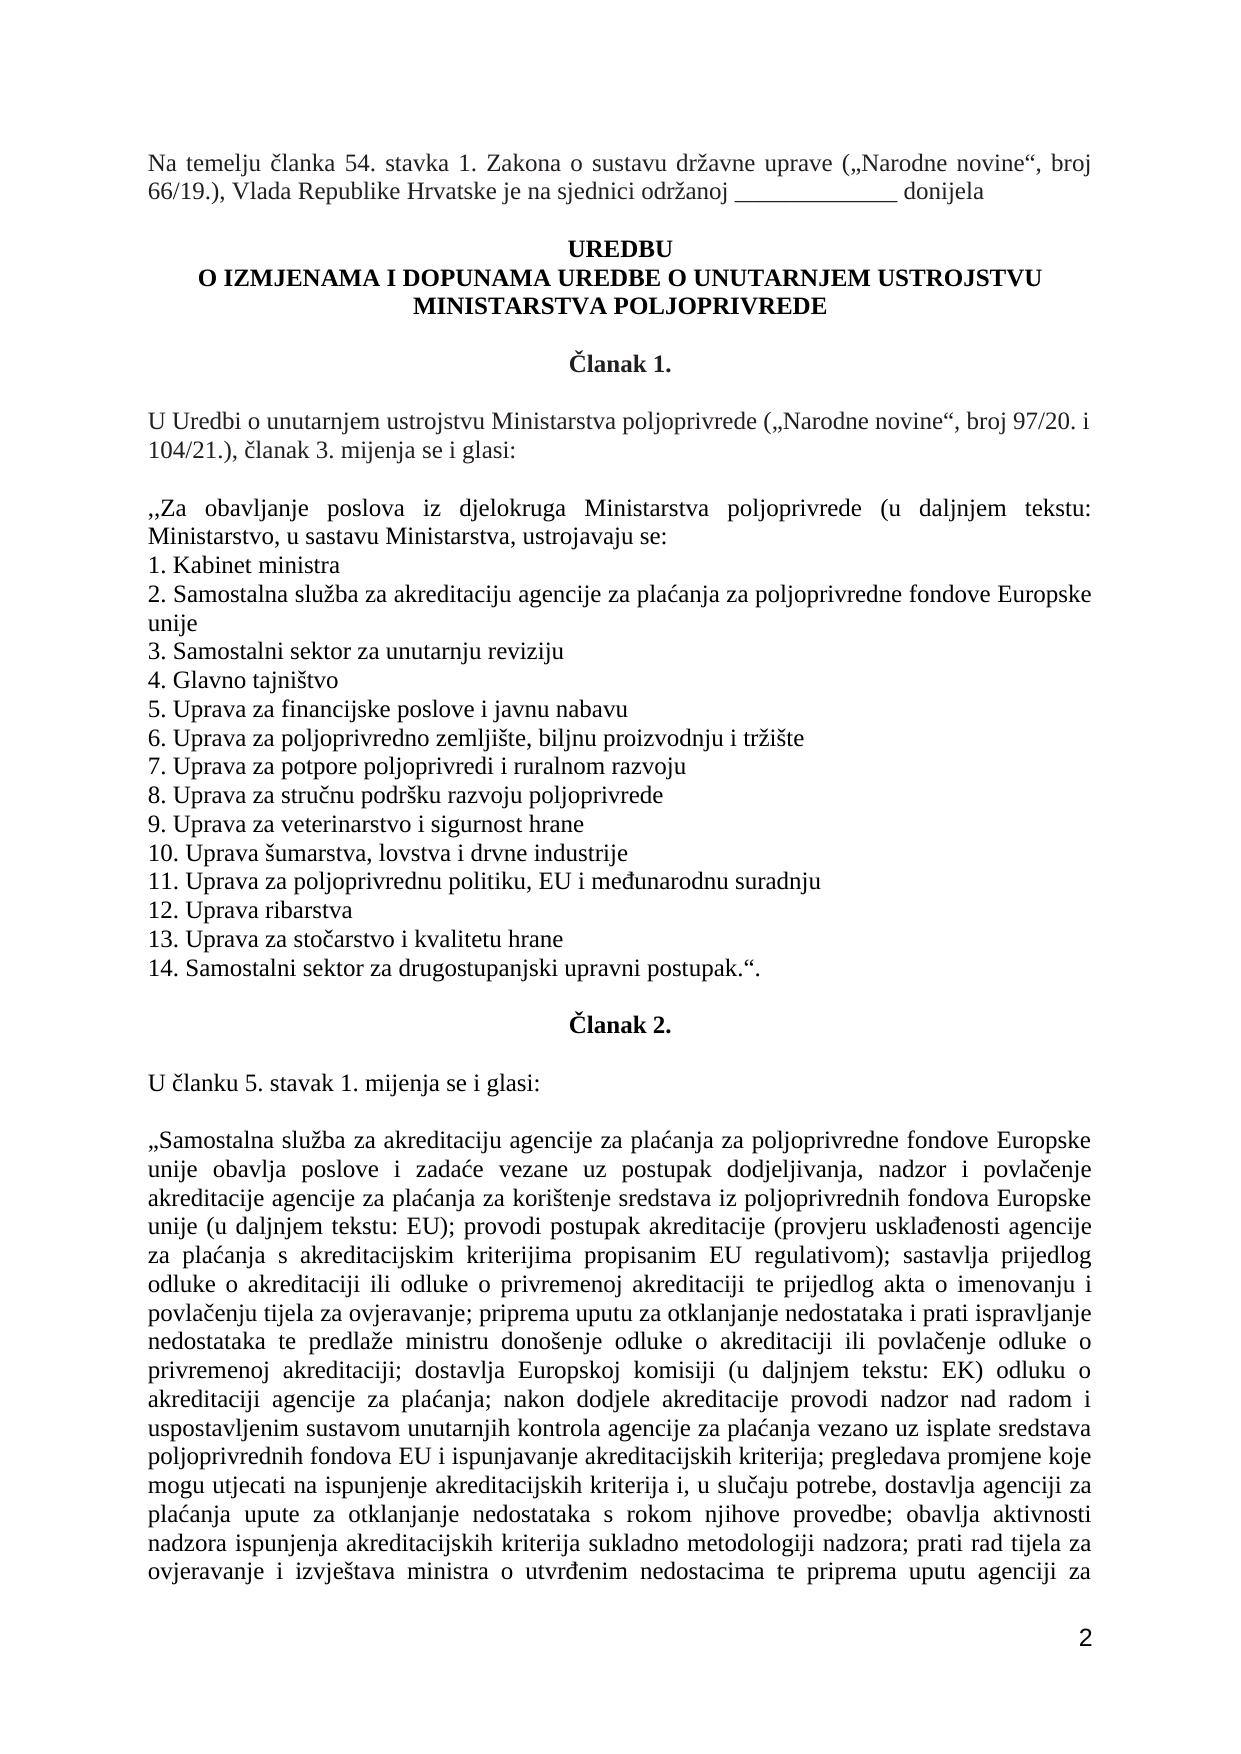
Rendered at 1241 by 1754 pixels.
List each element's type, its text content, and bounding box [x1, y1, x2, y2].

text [148, 1125, 1092, 1585]
text Članak 1. [148, 349, 1092, 378]
text 13. Uprava za stočarstvo i kvalitetu hrane [148, 924, 1092, 953]
text UREDBU [148, 234, 1092, 263]
text 1. Kabinet ministra [148, 550, 1092, 579]
text U članku 5. stavak 1. mijenja se i glasi: [148, 1068, 1092, 1096]
text 12. Uprava ribarstva [148, 895, 1092, 924]
text 7. Uprava za potpore poljoprivredi i ruralnom razvoju [148, 751, 1092, 780]
text 14. Samostalni sektor za drugostupanjski upravni postupak.“. [148, 953, 1092, 981]
text 5. Uprava za financijske poslove i javnu nabavu [148, 694, 1092, 723]
text 9. Uprava za veterinarstvo i sigurnost hrane [148, 809, 1092, 838]
text O IZMJENAMA I DOPUNAMA UREDBE O UNUTARNJEM USTROJSTVU MINISTARSTVA POLJOPRIVREDE [148, 263, 1092, 320]
text 2. Samostalna služba za akreditaciju agencije za plaćanja za poljoprivredne fondove Europske unije [148, 579, 1092, 636]
text 10. Uprava šumarstva, lovstva i drvne industrije [148, 838, 1092, 866]
text U Uredbi o unutarnjem ustrojstvu Ministarstva poljoprivrede („Narodne novine“, broj 97/20. i 104/21.), članak 3. mijenja se i glasi: [148, 406, 1092, 464]
text Članak 2. [148, 1010, 1092, 1039]
text 3. Samostalni sektor za unutarnju reviziju [148, 636, 1092, 665]
text 8. Uprava za stručnu podršku razvoju poljoprivrede [148, 780, 1092, 809]
text 11. Uprava za poljoprivrednu politiku, EU i međunarodnu suradnju [148, 866, 1092, 895]
text 6. Uprava za poljoprivredno zemljište, biljnu proizvodnju i tržište [148, 723, 1092, 751]
text ,,Za obavljanje poslova iz djelokruga Ministarstva poljoprivrede (u daljnjem tekstu: Ministarstvo, u sastavu Ministarstva, ustrojavaju se: [148, 493, 1092, 550]
text Na temelju članka 54. stavka 1. Zakona o sustavu državne uprave („Narodne novine“, broj 66/19.), Vlada Republike Hrvatske je na sjednici održanoj _____________ donijela [148, 148, 1092, 205]
text 4. Glavno tajništvo [148, 665, 1092, 694]
